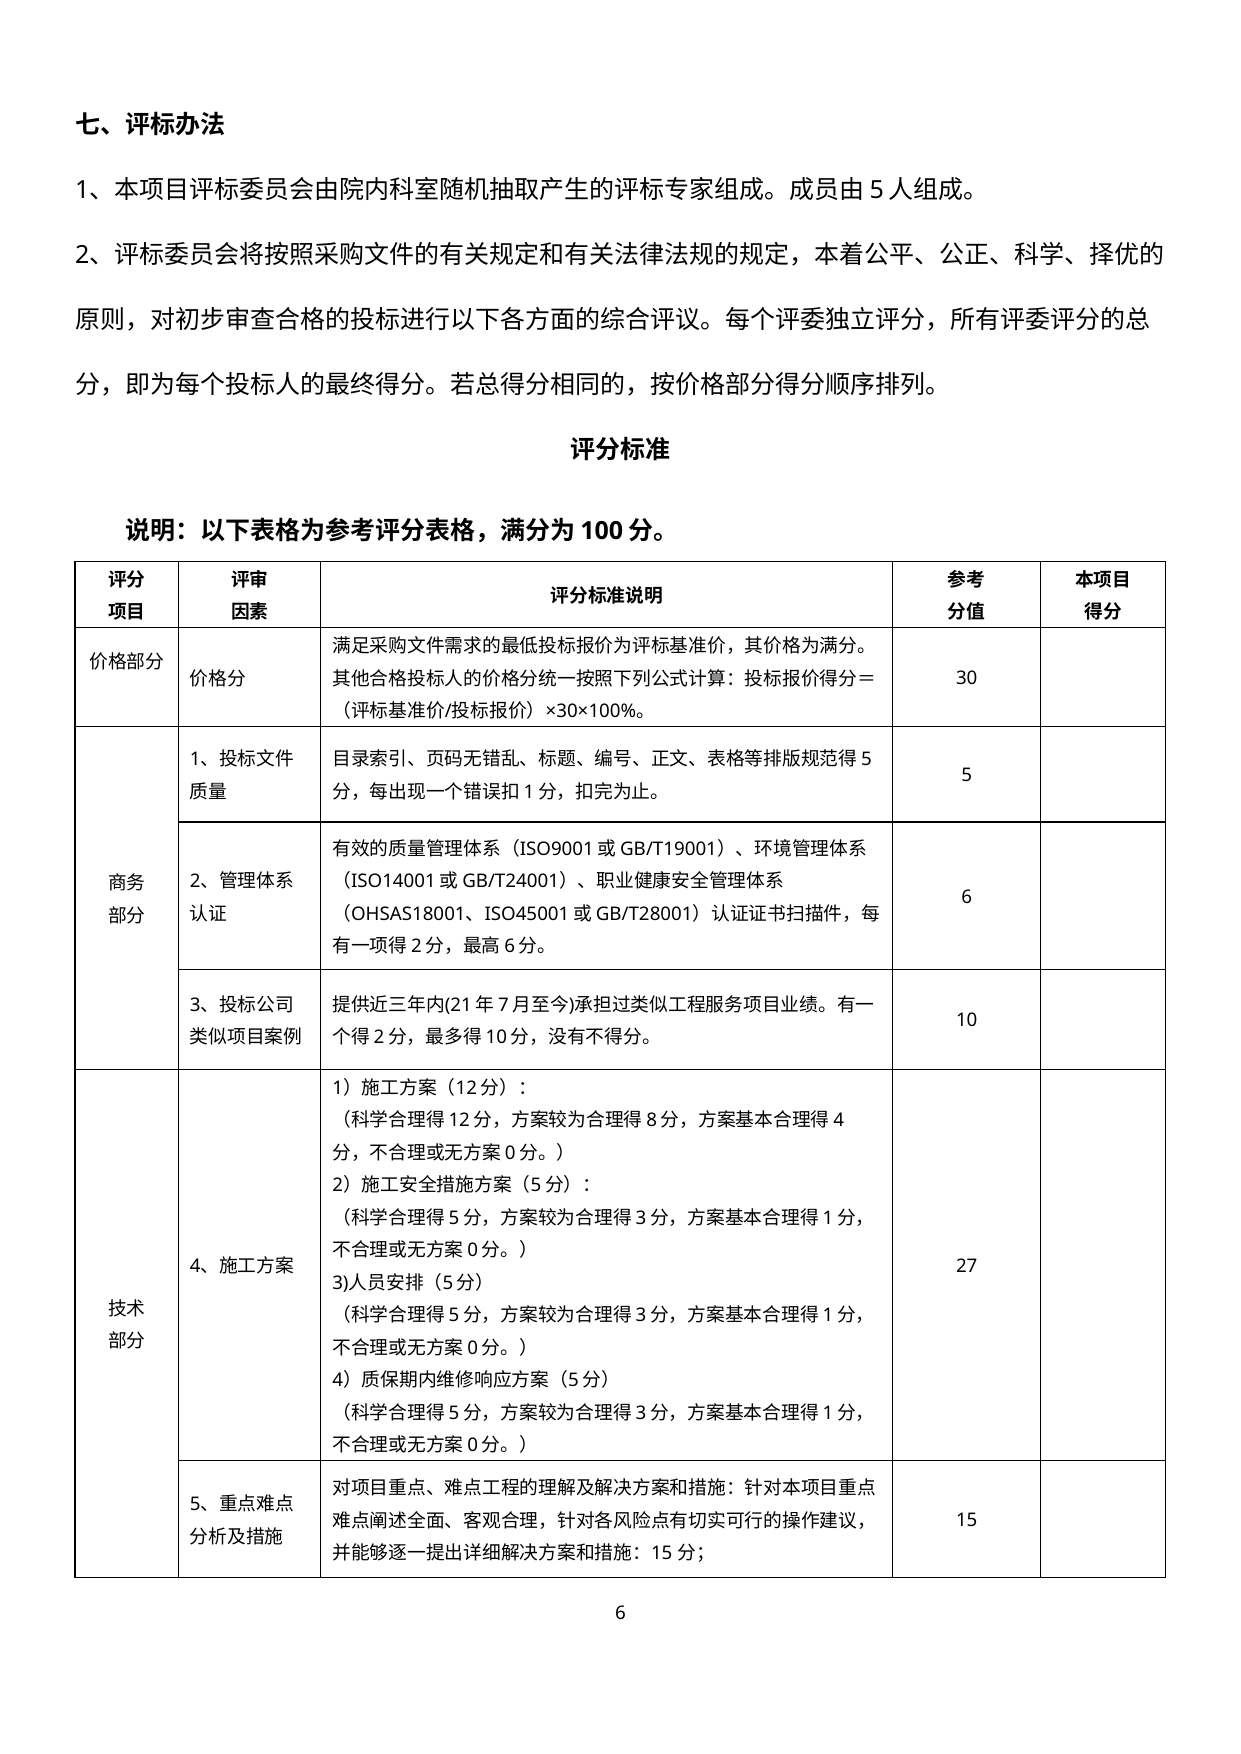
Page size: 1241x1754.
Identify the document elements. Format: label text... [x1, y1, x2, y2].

table_cell 商务 部分 [76, 727, 178, 1069]
table_cell 满足采购文件需求的最低投标报价为评标基准价，其价格为满分。其他合格投标人的价格分统一按照下列公式计算：投标报价得分＝（评标基准价/投标报价）×30×100%。 [321, 628, 892, 726]
table_cell [1041, 1461, 1165, 1577]
table_cell 5、重点难点分析及措施 [179, 1461, 320, 1577]
table_cell [1041, 628, 1165, 726]
table_cell 3、投标公司类似项目案例 [179, 970, 320, 1069]
table_header 评分标准说明 [321, 562, 892, 627]
text 1、本项目评标委员会由院内科室随机抽取产生的评标专家组成。成员由5人组成。 [75, 155, 1165, 220]
table_cell 30 [893, 628, 1040, 726]
table_header 评分 项目 [76, 562, 178, 627]
table_cell [1041, 1070, 1165, 1460]
text 2、评标委员会将按照采购文件的有关规定和有关法律法规的规定，本着公平、公正、科学、择优的原则，对初步审查合格的投标进行以下各方面的综合评议。每个评委独立评分，所有评委评分的总分，即为每个投标人的最终得分。若总得分相同的，按价格部分得分顺序排列。 [75, 220, 1165, 415]
table_cell [1041, 727, 1165, 821]
table_cell 4、施工方案 [179, 1070, 320, 1460]
table_cell [1041, 970, 1165, 1069]
text 评分标准 [75, 415, 1165, 480]
table_cell 15 [893, 1461, 1040, 1577]
table_cell 有效的质量管理体系（ISO9001或GB/T19001）、环境管理体系（ISO14001或GB/T24001）、职业健康安全管理体系（OHSAS18001、ISO45001或GB/T28001）认证证书扫描件，每有一项得2分，最高6分。 [321, 823, 892, 969]
table_cell 提供近三年内(21年7月至今)承担过类似工程服务项目业绩。有一个得2分，最多得10分，没有不得分。 [321, 970, 892, 1069]
table_cell 6 [893, 823, 1040, 969]
table_cell 1）施工方案（12分）： （科学合理得12分，方案较为合理得8分，方案基本合理得4分，不合理或无方案0分。） 2）施工安全措施方案（5分）： （科学合理得5分，方案较为合理得3分，方案基本合理得1分，不合理或无方案0分。） 3)人员安排（5分） （科学合理得5分，方案较为合理得3分，方案基本合理得1分，不合理或无方案0分。） 4）质保期内维修响应方案（5分） （科学合理得5分，方案较为合理得3分，方案基本合理得1分，不合理或无方案0分。） [321, 1070, 892, 1460]
table_cell 目录索引、页码无错乱、标题、编号、正文、表格等排版规范得5分，每出现一个错误扣1分，扣完为止。 [321, 727, 892, 821]
table_header 评审 因素 [179, 562, 320, 627]
table_cell [1041, 823, 1165, 969]
text 七、评标办法 [75, 90, 1165, 155]
table_cell 2、管理体系认证 [179, 823, 320, 969]
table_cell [321, 1461, 892, 1577]
table_header 本项目 得分 [1041, 562, 1165, 627]
table_cell 27 [893, 1070, 1040, 1460]
table_cell 技术 部分 [76, 1070, 178, 1577]
table_cell 1、投标文件质量 [179, 727, 320, 821]
table_cell 5 [893, 727, 1040, 821]
text 说明：以下表格为参考评分表格，满分为100分。 [75, 496, 1165, 561]
table_cell 价格分 [179, 628, 320, 726]
table_cell 10 [893, 970, 1040, 1069]
table_cell 价格部分 [76, 628, 178, 726]
table_header 参考 分值 [893, 562, 1040, 627]
